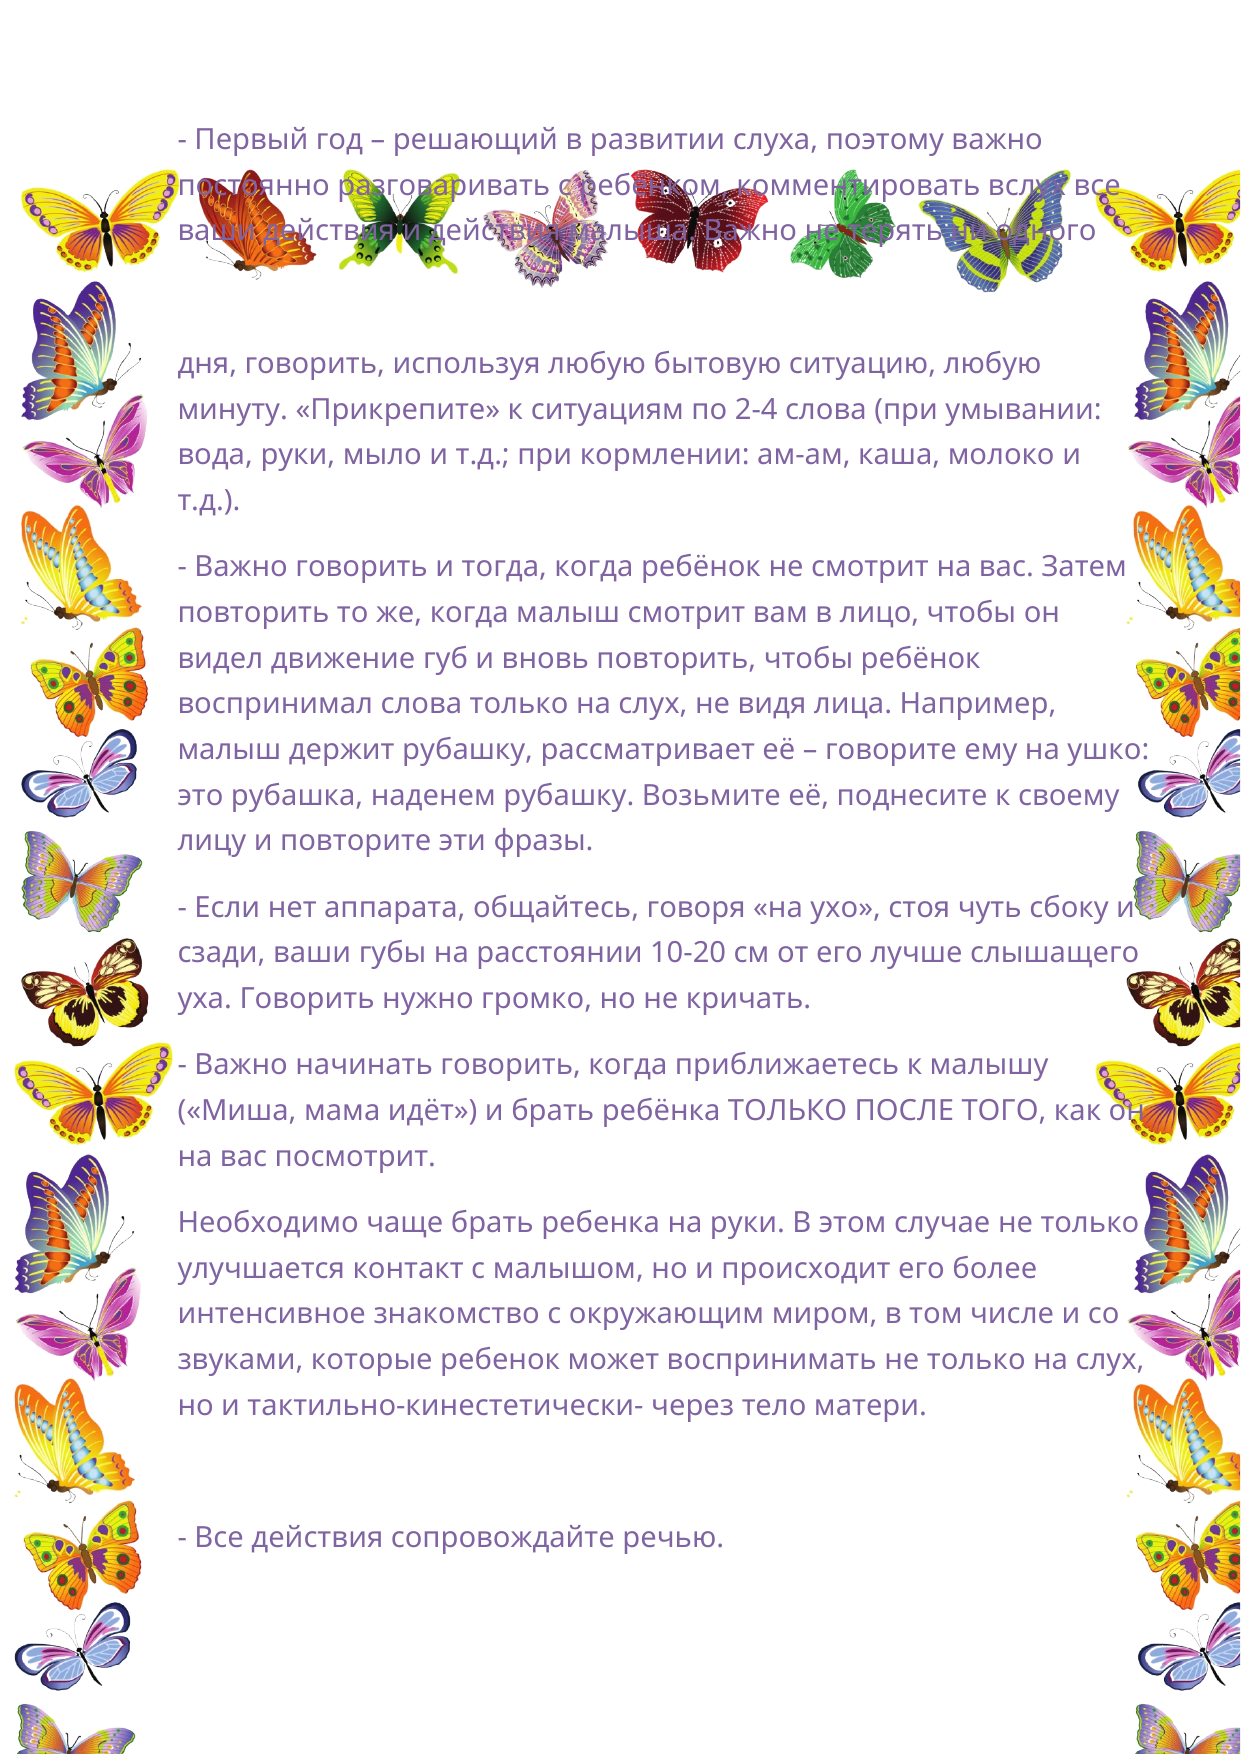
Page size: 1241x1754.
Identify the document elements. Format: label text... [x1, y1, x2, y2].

text - Важно начинать говорить, когда приближаетесь к малышу («Миша, мама идёт») и брать ребёнка ТОЛЬКО ПОСЛЕ ТОГО, как он на вас посмотрит. [177, 1043, 1152, 1174]
text - Первый год – решающий в развитии слуха, поэтому важно постоянно разговаривать с ребёнком, комментировать вслух все ваши действия и действия малыша. Важно не терять ни одного [177, 118, 1152, 249]
text дня, говорить, используя любую бытовую ситуацию, любую минуту. «Прикрепите» к ситуациям по 2-4 слова (при умывании: вода, руки, мыло и т.д.; при кормлении: ам-ам, каша, молоко и т.д.). [177, 342, 1152, 519]
text Необходимо чаще брать ребенка на руки. В этом случае не только улучшается контакт с малышом, но и происходит его более интенсивное знакомство с окружающим миром, в том числе и со звуками, которые ребенок может воспринимать не только на слух, но и тактильно-кинестетически- через тело матери. [177, 1201, 1152, 1423]
text - Важно говорить и тогда, когда ребёнок не смотрит на вас. Затем повторить то же, когда малыш смотрит вам в лицо, чтобы он видел движение губ и вновь повторить, чтобы ребёнок воспринимал слова только на слух, не видя лица. Например, малыш держит рубашку, рассматривает её – говорите ему на ушко: это рубашка, наденем рубашку. Возьмите её, поднесите к своему лицу и повторите эти фразы. [177, 546, 1152, 859]
picture [0, 138, 1241, 1754]
text - Если нет аппарата, общайтесь, говоря «на ухо», стоя чуть сбоку и сзади, ваши губы на расстоянии 10-20 см от его лучше слышащего уха. Говорить нужно громко, но не кричать. [177, 886, 1152, 1017]
text - Все действия сопровождайте речью. [177, 1517, 1152, 1556]
